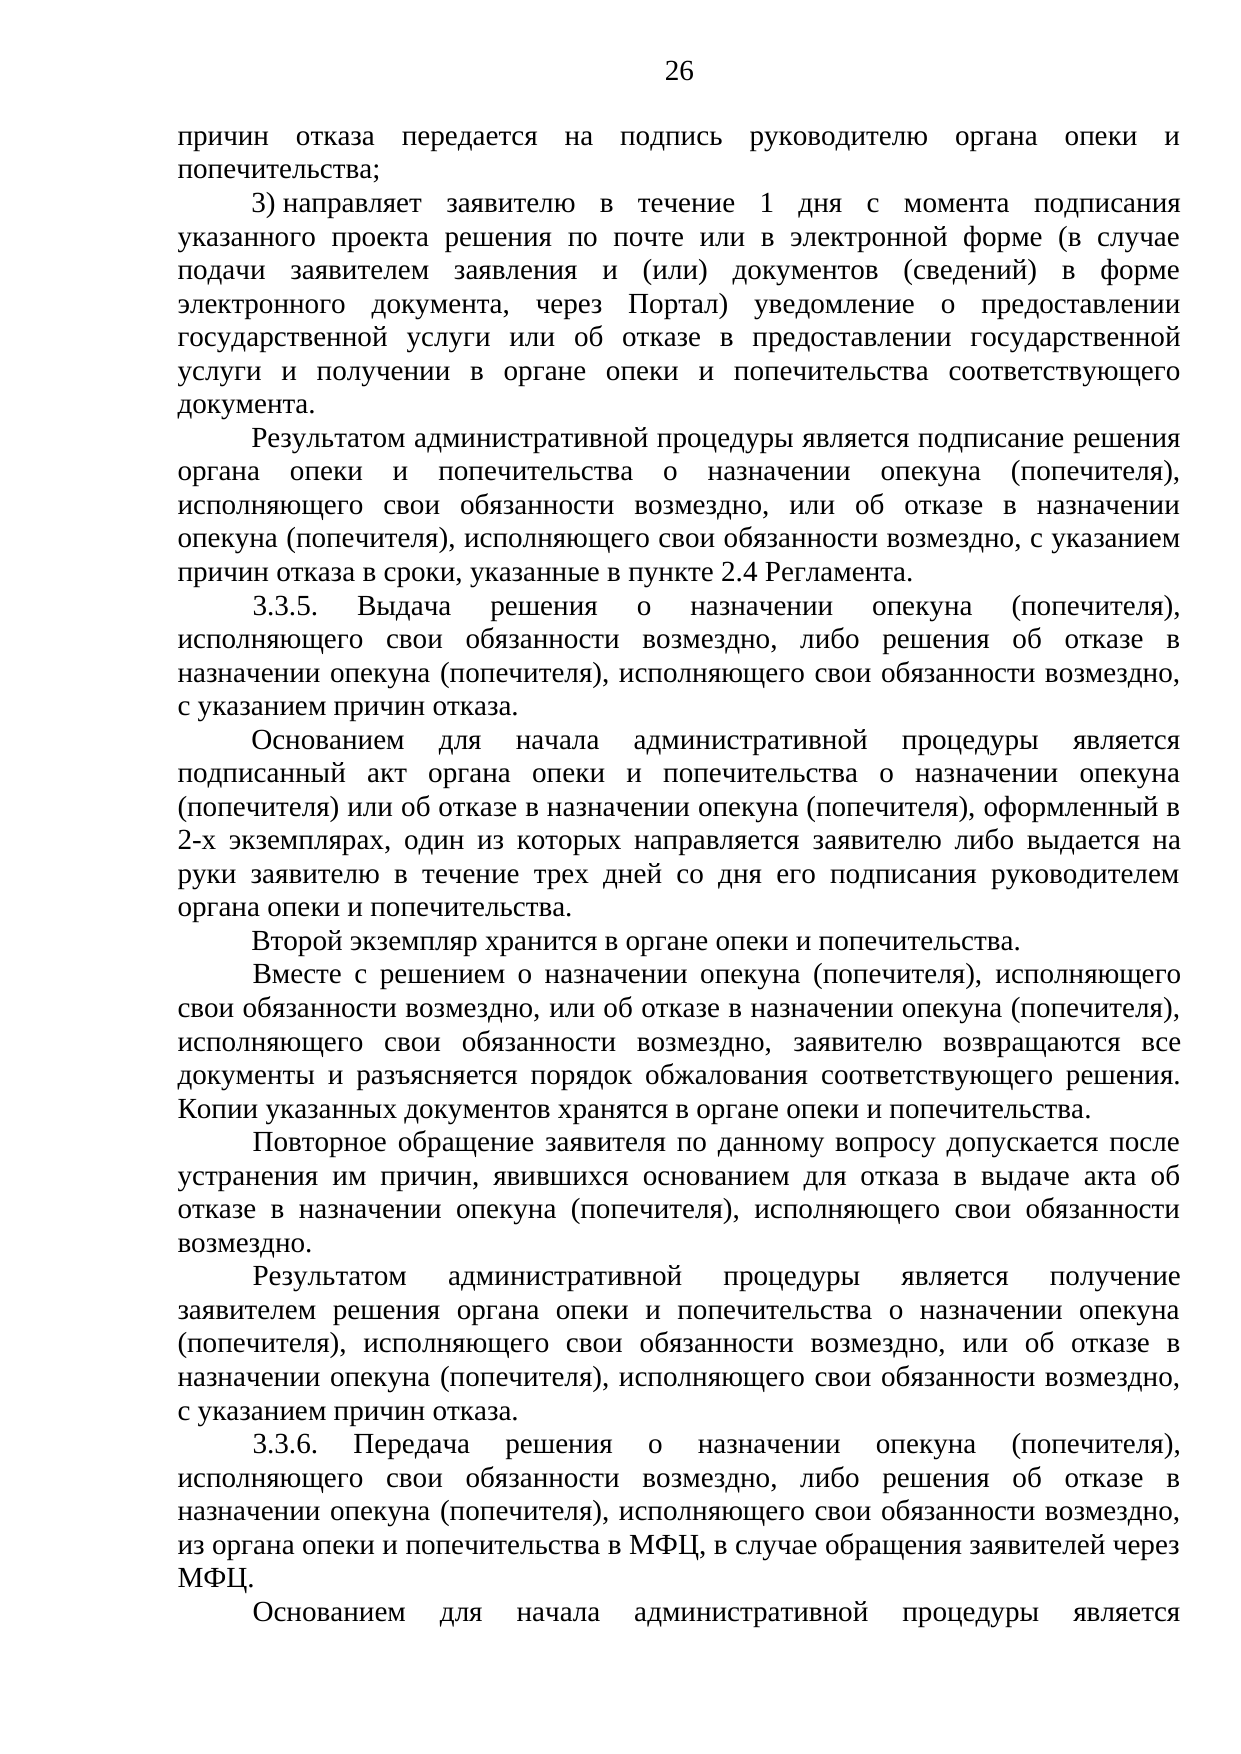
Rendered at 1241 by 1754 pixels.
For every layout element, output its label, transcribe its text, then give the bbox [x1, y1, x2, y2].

text Вместе с решением о назначении опекуна (попечителя), исполняющего свои обязанности возмездно, или об отказе в назначении опекуна (попечителя), исполняющего свои обязанности возмездно, заявителю возвращаются все документы и разъясняется порядок обжалования соответствующего решения. Копии указанных документов хранятся в органе опеки и попечительства. [177, 957, 1181, 1124]
text 3.3.5. Выдача решения о назначении опекуна (попечителя), исполняющего свои обязанности возмездно, либо решения об отказе в назначении опекуна (попечителя), исполняющего свои обязанности возмездно, с указанием причин отказа. [177, 588, 1181, 722]
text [177, 118, 1181, 185]
text Повторное обращение заявителя по данному вопросу допускается после устранения им причин, явившихся основанием для отказа в выдаче акта об отказе в назначении опекуна (попечителя), исполняющего свои обязанности возмездно. [177, 1124, 1181, 1258]
text Результатом административной процедуры является получение заявителем решения органа опеки и попечительства о назначении опекуна (попечителя), исполняющего свои обязанности возмездно, или об отказе в назначении опекуна (попечителя), исполняющего свои обязанности возмездно, с указанием причин отказа. [177, 1258, 1181, 1426]
text Второй экземпляр хранится в органе опеки и попечительства. [177, 923, 1181, 957]
text 3) направляет заявителю в течение 1 дня с момента подписания указанного проекта решения по почте или в электронной форме (в случае подачи заявителем заявления и (или) документов (сведений) в форме электронного документа, через Портал) уведомление о предоставлении государственной услуги или об отказе в предоставлении государственной услуги и получении в органе опеки и попечительства соответствующего документа. [177, 185, 1181, 420]
text Результатом административной процедуры является подписание решения органа опеки и попечительства о назначении опекуна (попечителя), исполняющего свои обязанности возмездно, или об отказе в назначении опекуна (попечителя), исполняющего свои обязанности возмездно, с указанием причин отказа в сроки, указанные в пункте 2.4 Регламента. [177, 420, 1181, 588]
text Основанием для начала административной процедуры является подписанный акт органа опеки и попечительства о назначении опекуна (попечителя) или об отказе в назначении опекуна (попечителя), оформленный в 2-х экземплярах, один из которых направляется заявителю либо выдается на руки заявителю в течение трех дней со дня его подписания руководителем органа опеки и попечительства. [177, 722, 1181, 923]
text 3.3.6. Передача решения о назначении опекуна (попечителя), исполняющего свои обязанности возмездно, либо решения об отказе в назначении опекуна (попечителя), исполняющего свои обязанности возмездно, из органа опеки и попечительства в МФЦ, в случае обращения заявителей через МФЦ. [177, 1426, 1181, 1594]
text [177, 1594, 1181, 1627]
